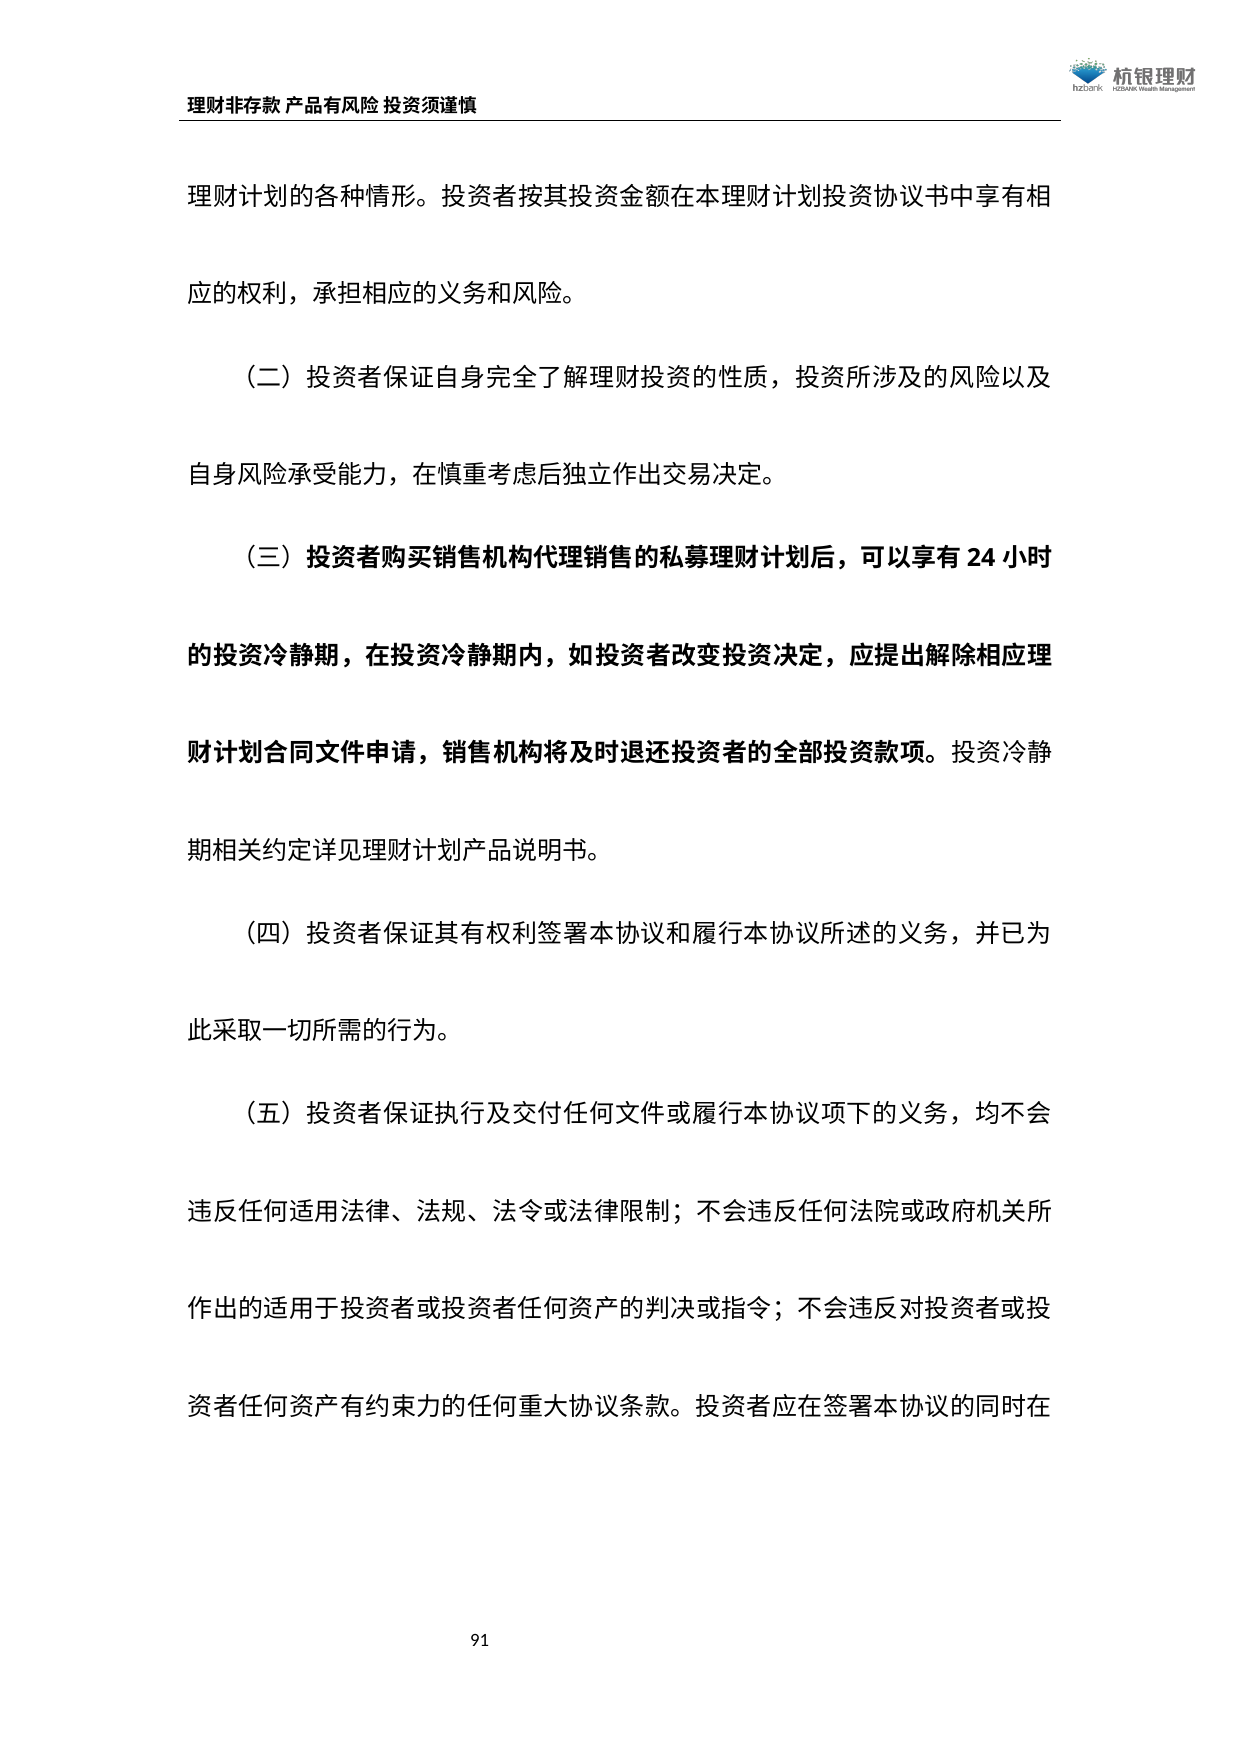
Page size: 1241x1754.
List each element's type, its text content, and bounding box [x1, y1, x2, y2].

list 投资者保证其有权利签署本协议和履行本协议所述的义务，并已为此采取一切所需的行为。 [187, 899, 1053, 1061]
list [187, 1079, 1053, 1437]
list 投资者保证自身完全了解理财投资的性质，投资所涉及的风险以及自身风险承受能力，在慎重考虑后独立作出交易决定。 [187, 343, 1053, 505]
picture [1063, 56, 1204, 97]
list 投资者购买销售机构代理销售的私募理财计划后，可以享有24 小时的投资冷静期，在投资冷静期内，如投资者改变投资决定，应提出解除相应理财计划合同文件申请，销售机构将及时退还投资者的全部投资款项。投资冷静期相关约定详见理财计划产品说明书。 [187, 523, 1053, 881]
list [187, 162, 1053, 324]
